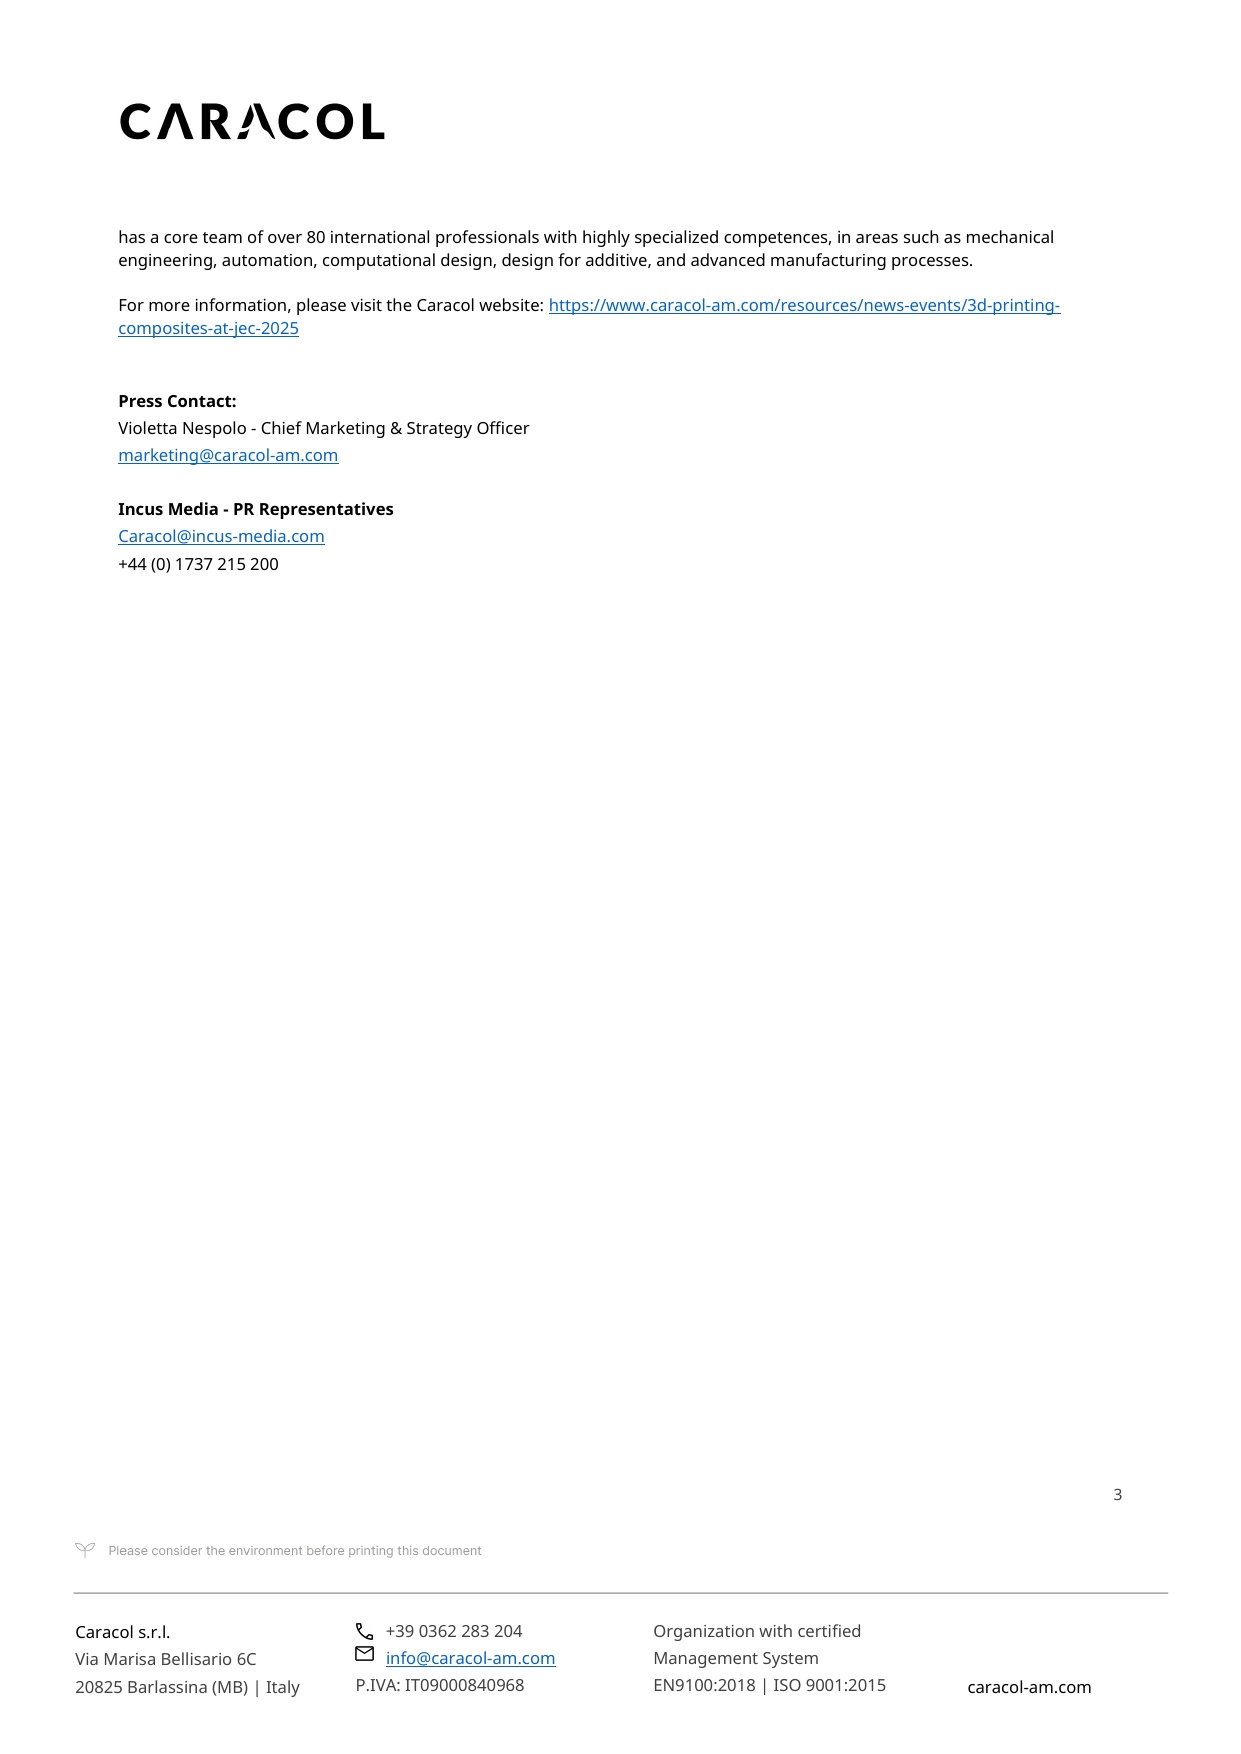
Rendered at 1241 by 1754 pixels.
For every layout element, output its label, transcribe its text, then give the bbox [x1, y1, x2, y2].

text marketing@caracol-am.com [118, 443, 1122, 466]
text Caracol@incus-media.com [118, 525, 1122, 548]
picture [0, 1508, 1241, 1606]
text Incus Media - PR Representatives [118, 498, 1122, 521]
picture [354, 1644, 375, 1663]
text +44 (0) 1737 215 200 [118, 552, 1122, 575]
picture [355, 1622, 374, 1641]
text Press Contact: [118, 389, 1122, 412]
picture [45, 29, 1199, 153]
text Violetta Nespolo - Chief Marketing & Strategy Officer [118, 416, 1122, 439]
text For more information, please visit the Caracol website: https://www.caracol-am.com/resources/news-events/3d-printing-composites-at-jec-2025 [118, 294, 1122, 339]
